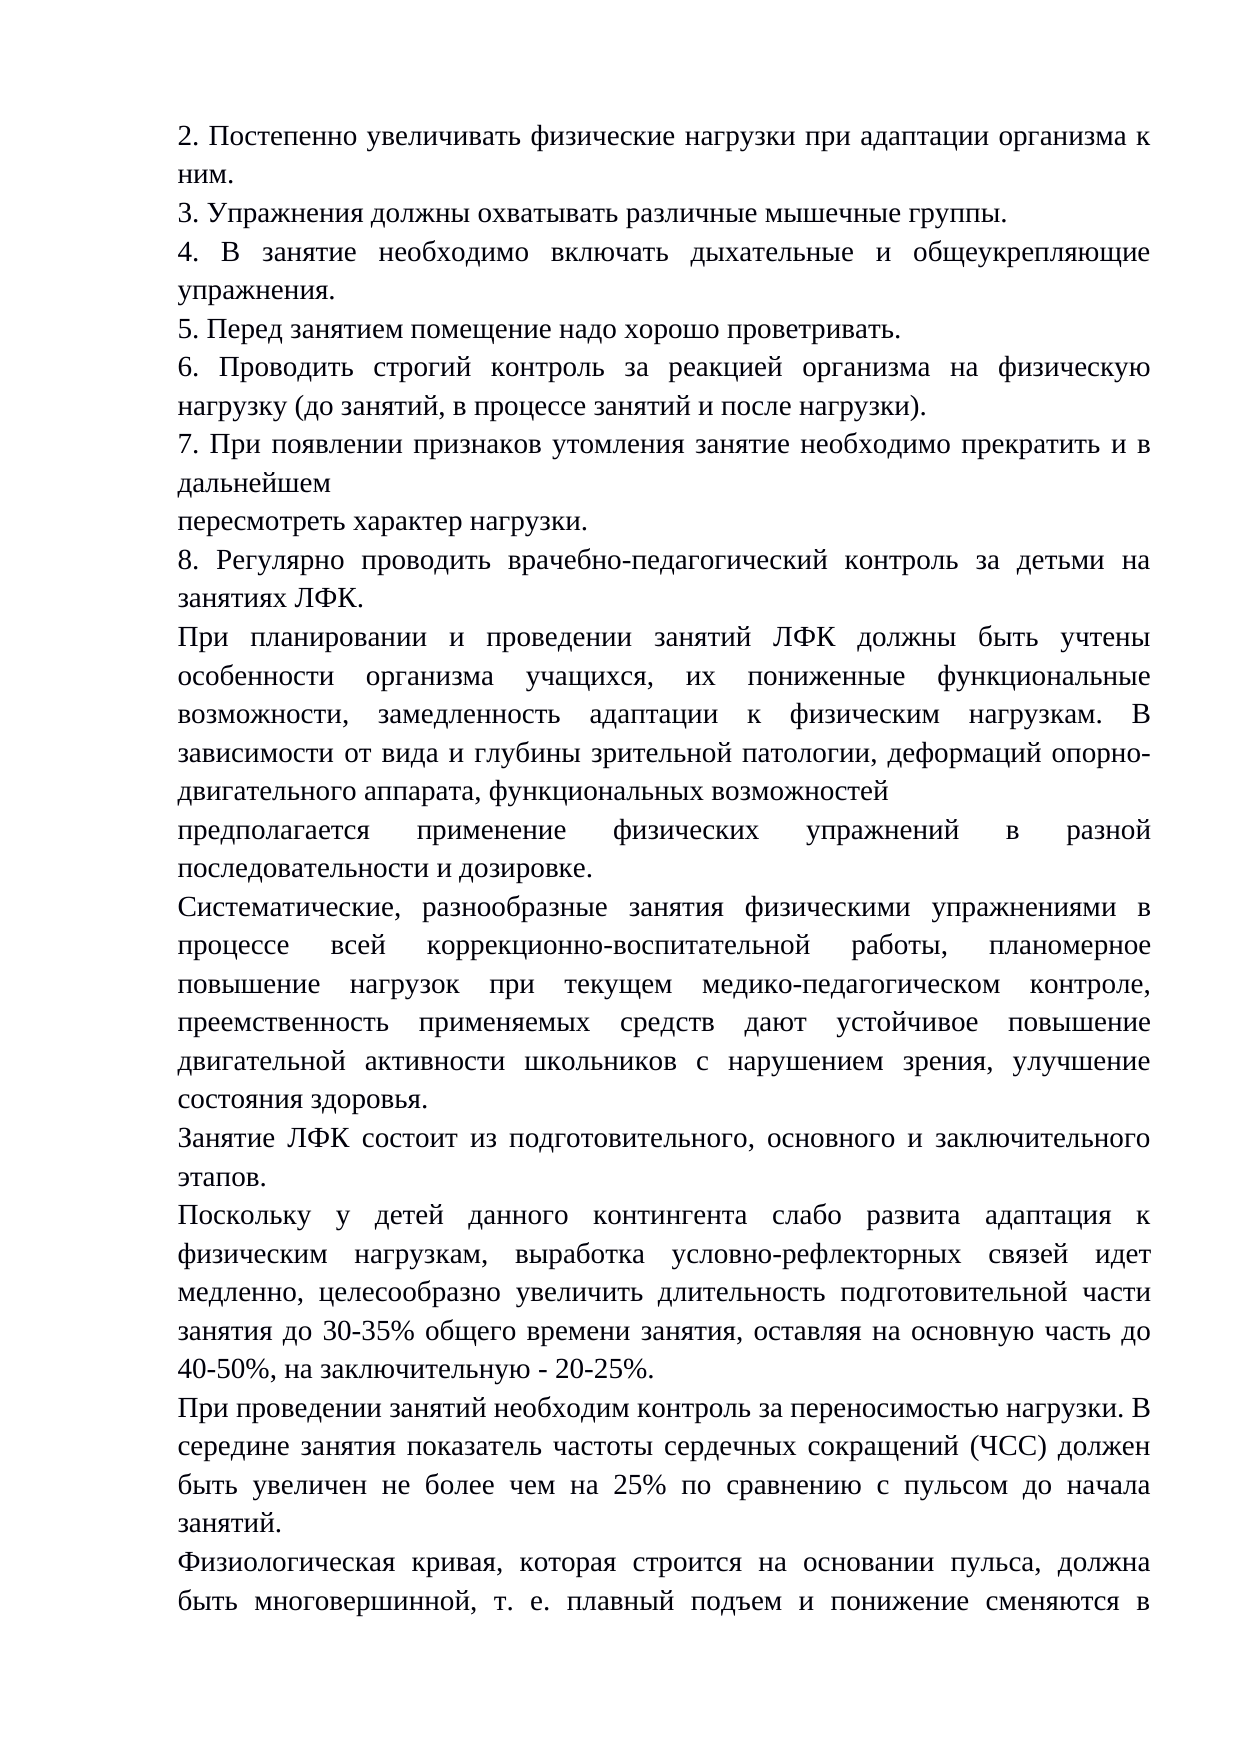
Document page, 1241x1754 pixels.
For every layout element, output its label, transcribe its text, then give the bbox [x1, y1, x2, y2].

text 7. При появлении признаков утомления занятие необходимо прекратить и в дальнейшем [177, 426, 1152, 498]
text предполагается применение физических упражнений в разной последовательности и дозировке. [177, 812, 1152, 884]
text При планировании и проведении занятий ЛФК должны быть учтены особенности организма учащихся, их пониженные функциональные возможности, замедленность адаптации к физическим нагрузкам. В зависимости от вида и глубины зрительной патологии, деформаций опорно-двигательного аппарата, функциональных возможностей [177, 619, 1152, 807]
text Занятие ЛФК состоит из подготовительного, основного и заключительного этапов. [177, 1120, 1152, 1192]
text 5. Перед занятием помещение надо хорошо проветривать. [177, 311, 1152, 344]
text Поскольку у детей данного контингента слабо развита адаптация к физическим нагрузкам, выработка условно-рефлекторных связей идет медленно, целесообразно увеличить длительность подготовительной части занятия до 30-35% общего времени занятия, оставляя на основную часть до 40-50%, на заключительную - 20-25%. [177, 1197, 1152, 1385]
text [177, 1544, 1152, 1616]
text 2. Постепенно увеличивать физические нагрузки при адаптации организма к ним. [177, 118, 1152, 190]
text 6. Проводить строгий контроль за реакцией организма на физическую нагрузку (до занятий, в процессе занятий и после нагрузки). [177, 349, 1152, 421]
text 4. В занятие необходимо включать дыхательные и общеукрепляющие упражнения. [177, 234, 1152, 306]
text Систематические, разнообразные занятия физическими упражнениями в процессе всей коррекционно-воспитательной работы, планомерное повышение нагрузок при текущем медико-педагогическом контроле, преемственность применяемых средств дают устойчивое повышение двигательной активности школьников с нарушением зрения, улучшение состояния здоровья. [177, 889, 1152, 1115]
text середине занятия показатель частоты сердечных сокращений (ЧСС) должен быть увеличен не более чем на 25% по сравнению с пульсом до начала занятий. [177, 1428, 1152, 1539]
text 3. Упражнения должны охватывать различные мышечные группы. [177, 195, 1152, 229]
text 8. Регулярно проводить врачебно-педагогический контроль за детьми на занятиях ЛФК. [177, 542, 1152, 614]
text При проведении занятий необходим контроль за переносимостью нагрузки. В [177, 1390, 1152, 1423]
text пересмотреть характер нагрузки. [177, 503, 1152, 537]
